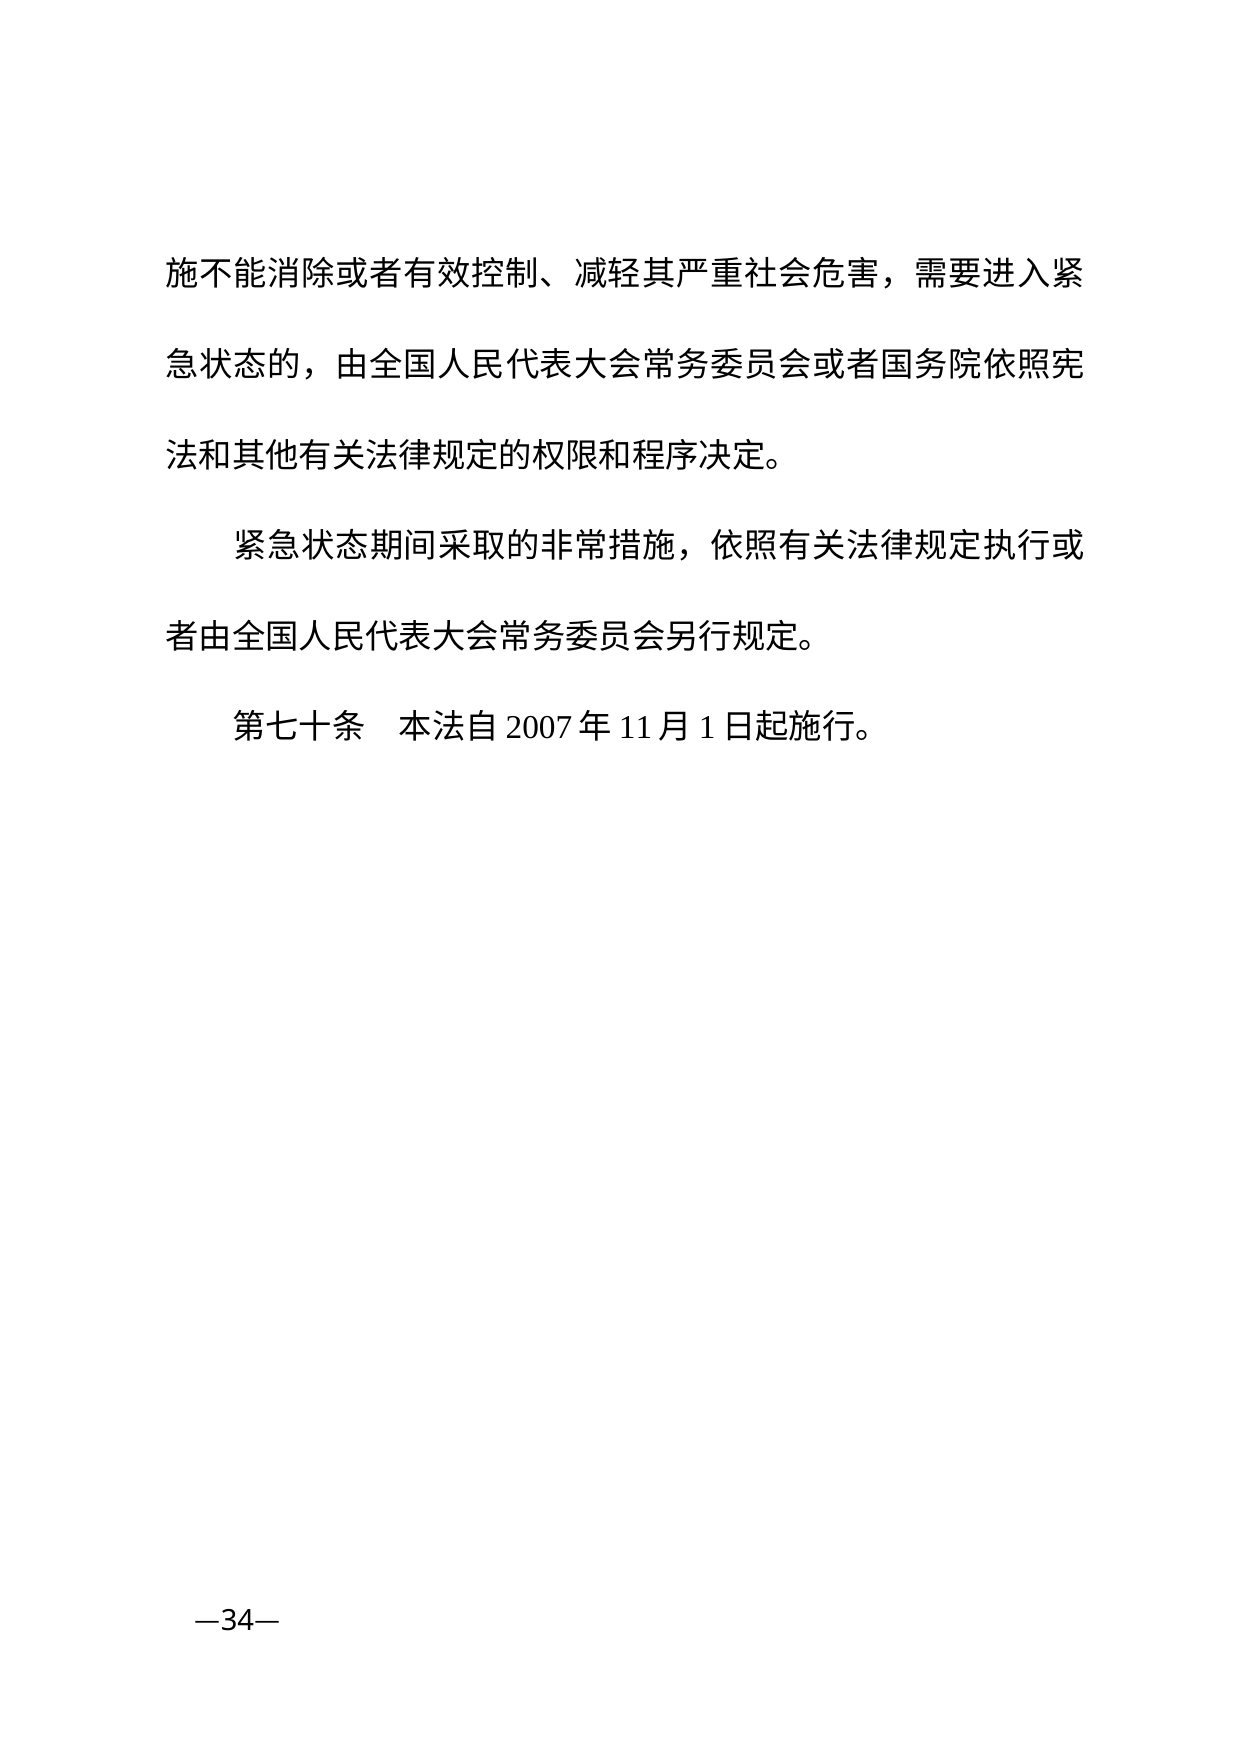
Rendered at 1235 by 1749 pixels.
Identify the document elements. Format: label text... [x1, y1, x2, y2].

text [165, 226, 1087, 498]
text 第七十条 本法自2007年11月1日起施行。 [165, 679, 1087, 770]
text 紧急状态期间采取的非常措施，依照有关法律规定执行或者由全国人民代表大会常务委员会另行规定。 [165, 498, 1087, 679]
